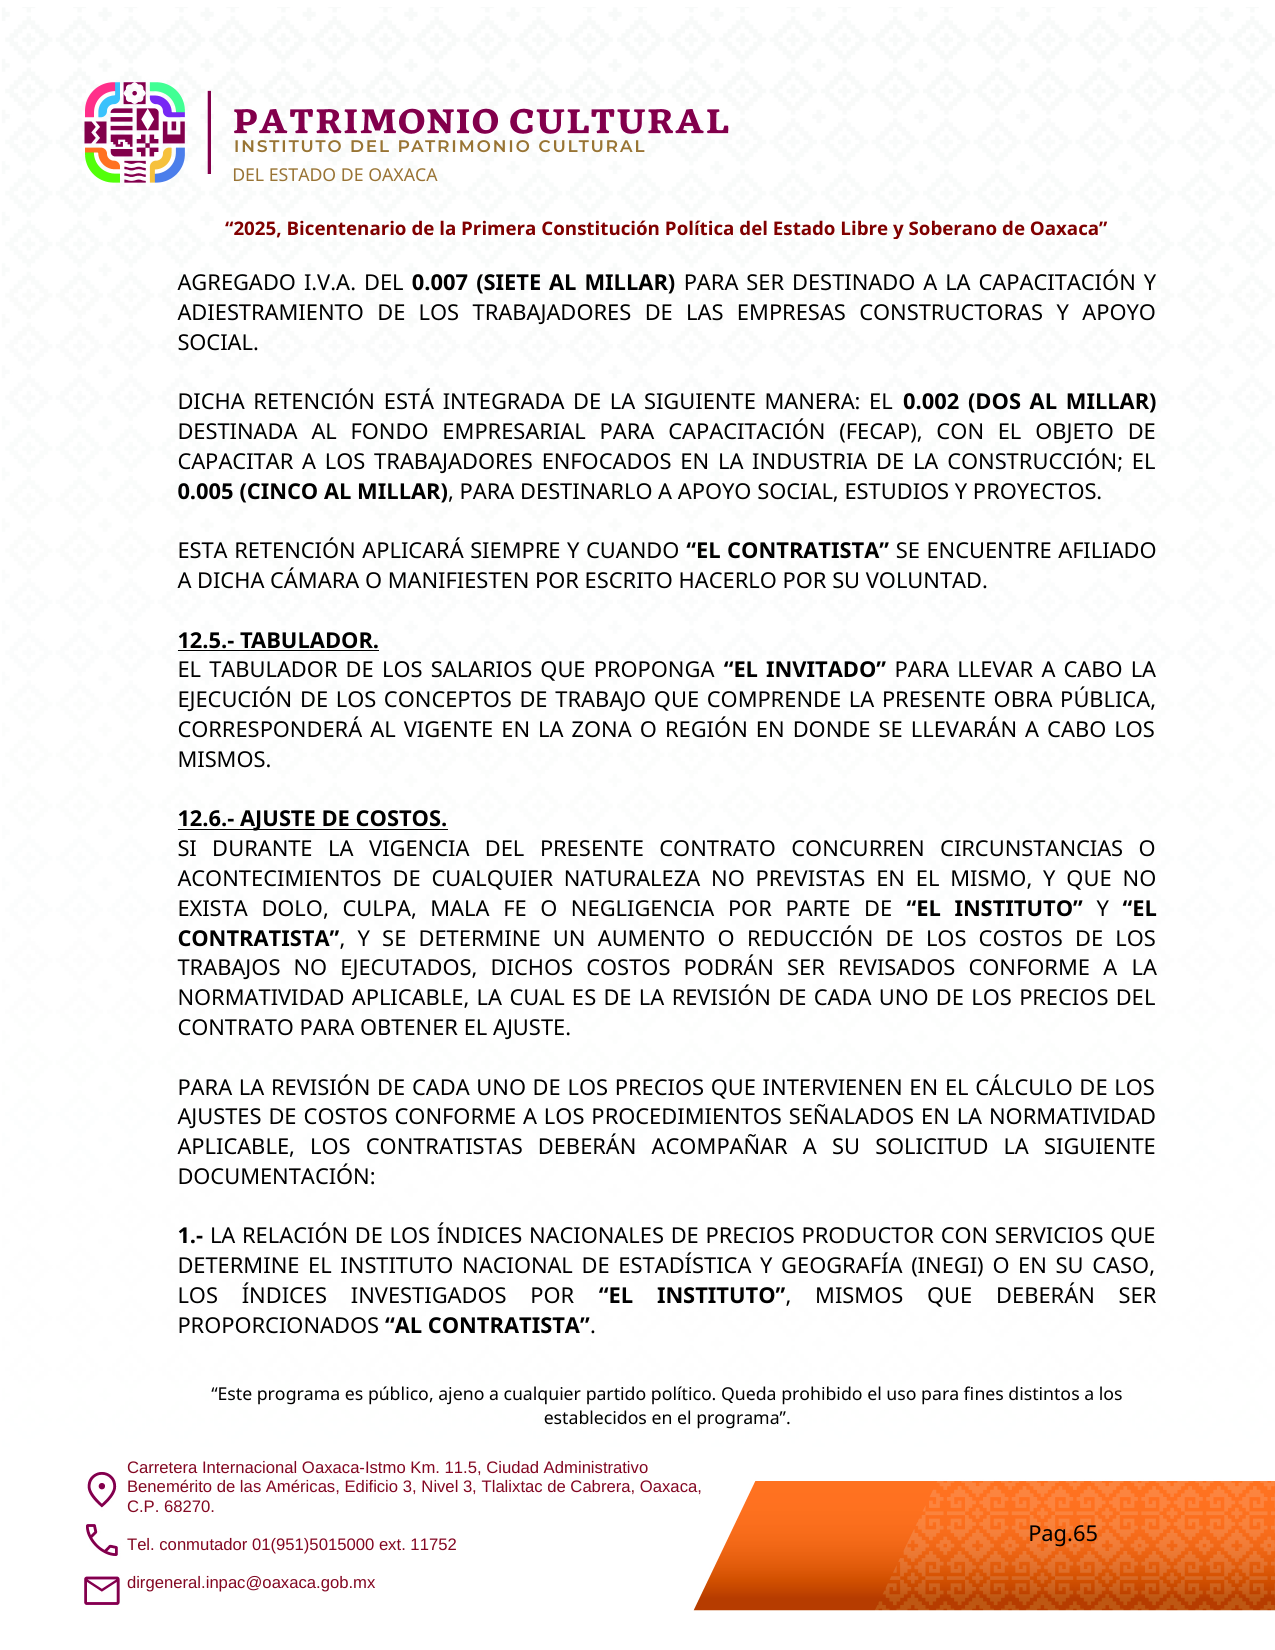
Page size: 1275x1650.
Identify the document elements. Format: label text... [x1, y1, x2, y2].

text 12.6.- AJUSTE DE COSTOS. [177, 803, 1157, 833]
text 1.- LA RELACIÓN DE LOS ÍNDICES NACIONALES DE PRECIOS PRODUCTOR CON SERVICIOS QUE DETERMINE EL INSTITUTO NACIONAL DE ESTADÍSTICA Y GEOGRAFÍA (INEGI) O EN SU CASO, LOS ÍNDICES INVESTIGADOS POR “EL INSTITUTO”, MISMOS QUE DEBERÁN SER PROPORCIONADOS “AL CONTRATISTA”. [177, 1221, 1157, 1340]
text ESTA RETENCIÓN APLICARÁ SIEMPRE Y CUANDO “EL CONTRATISTA” SE ENCUENTRE AFILIADO A DICHA CÁMARA O MANIFIESTEN POR ESCRITO HACERLO POR SU VOLUNTAD. [177, 535, 1157, 595]
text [177, 267, 1157, 357]
text DICHA RETENCIÓN ESTÁ INTEGRADA DE LA SIGUIENTE MANERA: EL 0.002 (DOS AL MILLAR) DESTINADA AL FONDO EMPRESARIAL PARA CAPACITACIÓN (FECAP), CON EL OBJETO DE CAPACITAR A LOS TRABAJADORES ENFOCADOS EN LA INDUSTRIA DE LA CONSTRUCCIÓN; EL 0.005 (CINCO AL MILLAR), PARA DESTINARLO A APOYO SOCIAL, ESTUDIOS Y PROYECTOS. [177, 386, 1157, 506]
text 12.5.- TABULADOR. [177, 625, 1234, 654]
picture [1, 7, 1275, 1650]
text PARA LA REVISIÓN DE CADA UNO DE LOS PRECIOS QUE INTERVIENEN EN EL CÁLCULO DE LOS AJUSTES DE COSTOS CONFORME A LOS PROCEDIMIENTOS SEÑALADOS EN LA NORMATIVIDAD APLICABLE, LOS CONTRATISTAS DEBERÁN ACOMPAÑAR A SU SOLICITUD LA SIGUIENTE DOCUMENTACIÓN: [177, 1072, 1157, 1191]
text EL TABULADOR DE LOS SALARIOS QUE PROPONGA “EL INVITADO” PARA LLEVAR A CABO LA EJECUCIÓN DE LOS CONCEPTOS DE TRABAJO QUE COMPRENDE LA PRESENTE OBRA PÚBLICA, CORRESPONDERÁ AL VIGENTE EN LA ZONA O REGIÓN EN DONDE SE LLEVARÁN A CABO LOS MISMOS. [177, 654, 1157, 774]
text SI DURANTE LA VIGENCIA DEL PRESENTE CONTRATO CONCURREN CIRCUNSTANCIAS O ACONTECIMIENTOS DE CUALQUIER NATURALEZA NO PREVISTAS EN EL MISMO, Y QUE NO EXISTA DOLO, CULPA, MALA FE O NEGLIGENCIA POR PARTE DE “EL INSTITUTO” Y “EL CONTRATISTA”, Y SE DETERMINE UN AUMENTO O REDUCCIÓN DE LOS COSTOS DE LOS TRABAJOS NO EJECUTADOS, DICHOS COSTOS PODRÁN SER REVISADOS CONFORME A LA NORMATIVIDAD APLICABLE, LA CUAL ES DE LA REVISIÓN DE CADA UNO DE LOS PRECIOS DEL CONTRATO PARA OBTENER EL AJUSTE. [177, 833, 1157, 1042]
